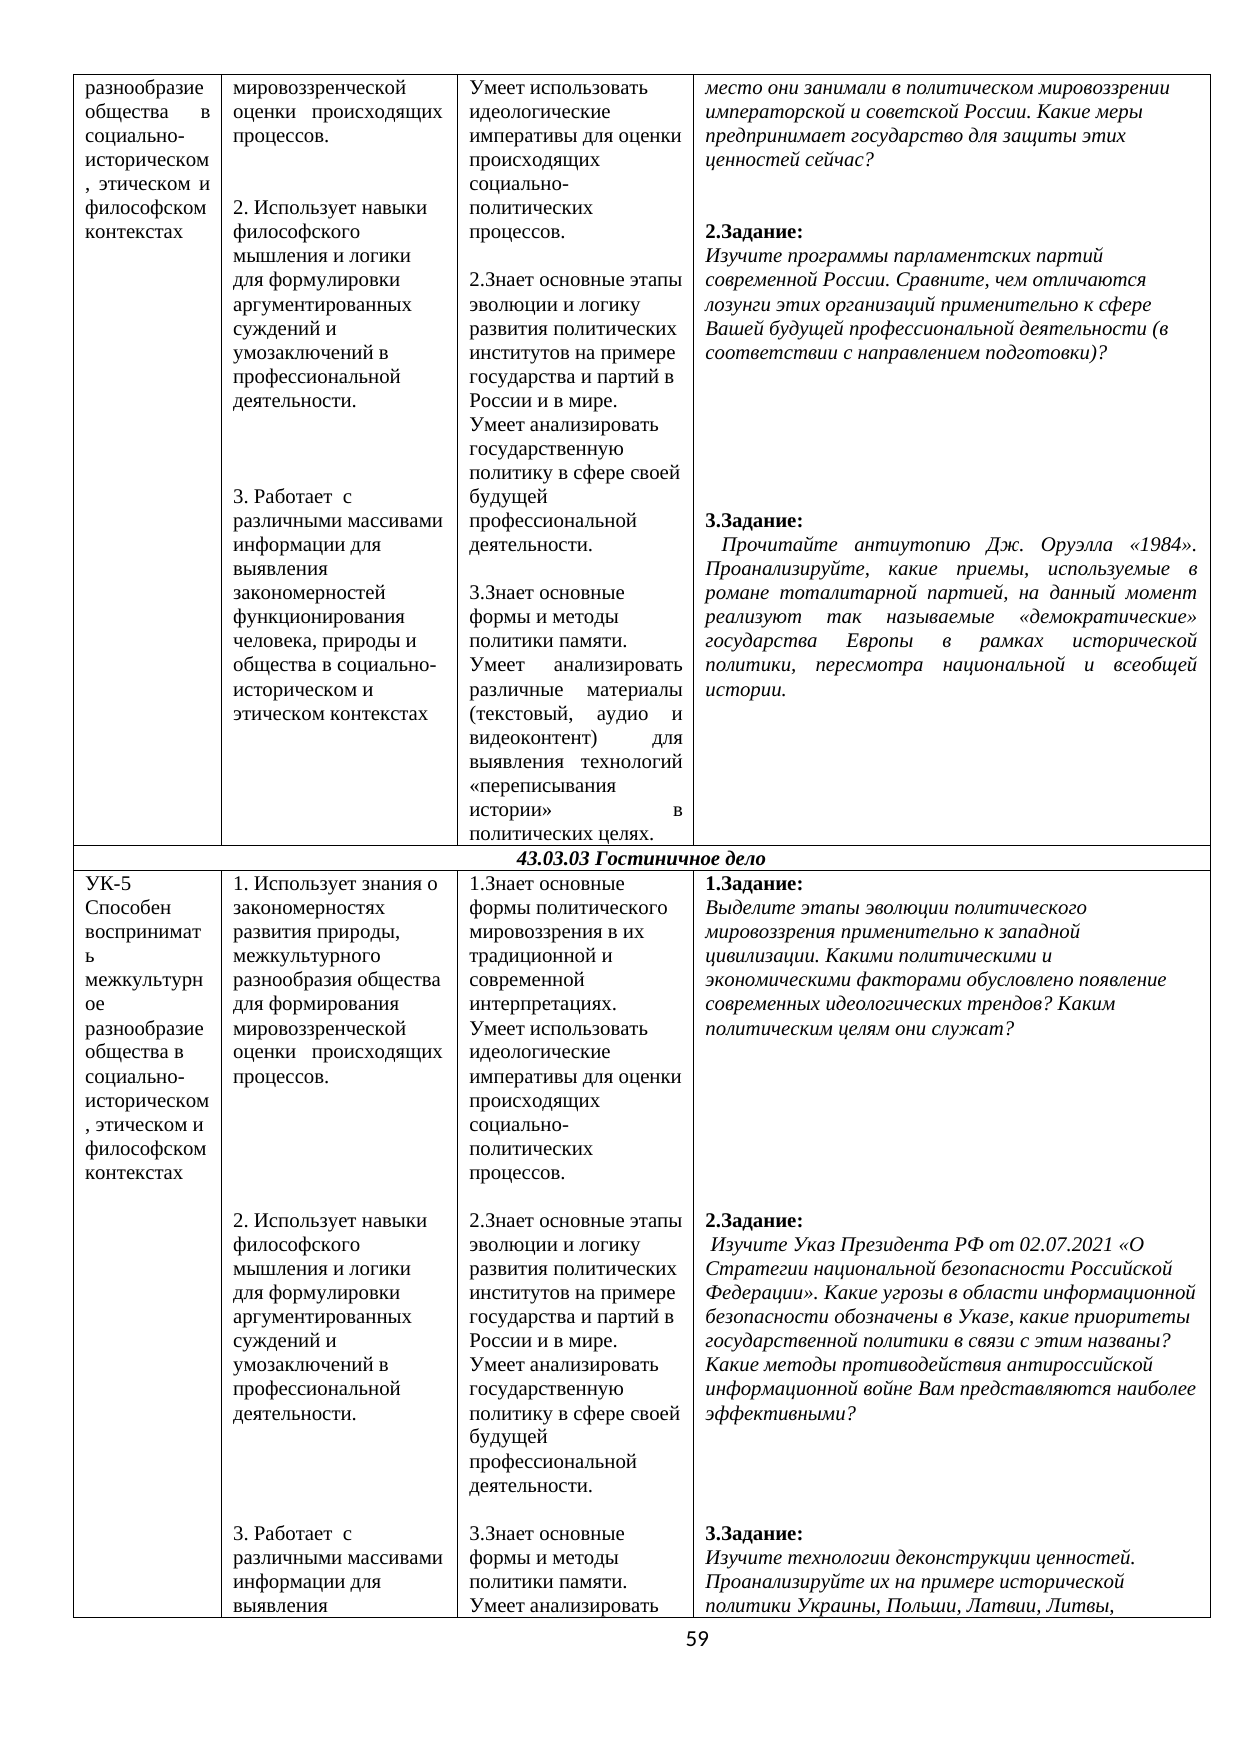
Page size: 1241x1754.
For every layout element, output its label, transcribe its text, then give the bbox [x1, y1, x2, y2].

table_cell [74, 871, 221, 1617]
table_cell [222, 871, 457, 1617]
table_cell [694, 871, 1210, 1617]
table_cell 43.03.03 Гостиничное дело [74, 846, 1210, 870]
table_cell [458, 871, 693, 1617]
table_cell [458, 75, 693, 845]
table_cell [694, 75, 1210, 845]
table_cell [74, 75, 221, 845]
